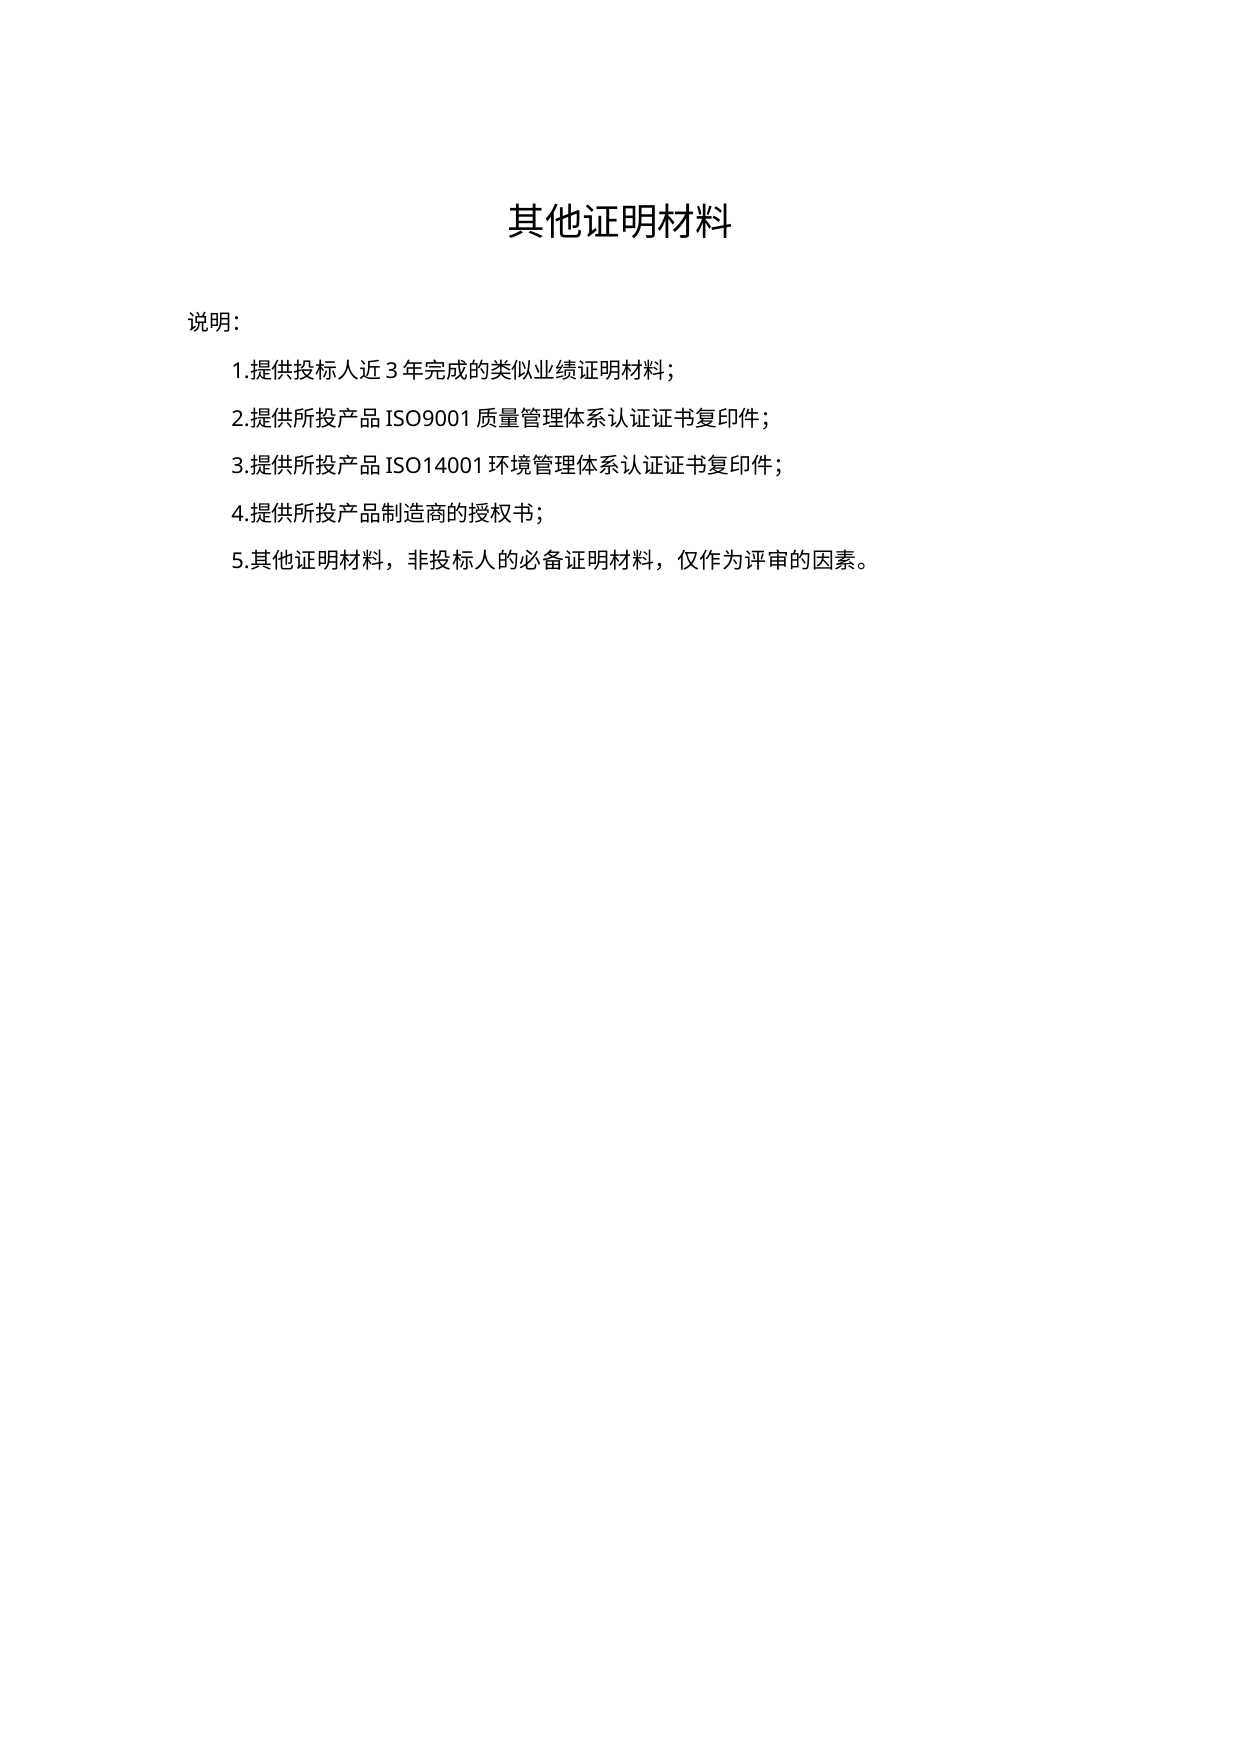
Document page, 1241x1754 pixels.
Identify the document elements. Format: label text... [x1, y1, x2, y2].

text 2.提供所投产品ISO9001质量管理体系认证证书复印件； [187, 401, 1053, 432]
text 其他证明材料 [187, 187, 1053, 252]
text 1.提供投标人近3年完成的类似业绩证明材料； [187, 352, 1053, 385]
text 4.提供所投产品制造商的授权书； [187, 496, 1053, 528]
text 说明： [187, 304, 1053, 337]
text 5.其他证明材料，非投标人的必备证明材料，仅作为评审的因素。 [187, 543, 1053, 575]
text 3.提供所投产品ISO14001环境管理体系认证证书复印件； [187, 448, 1053, 480]
